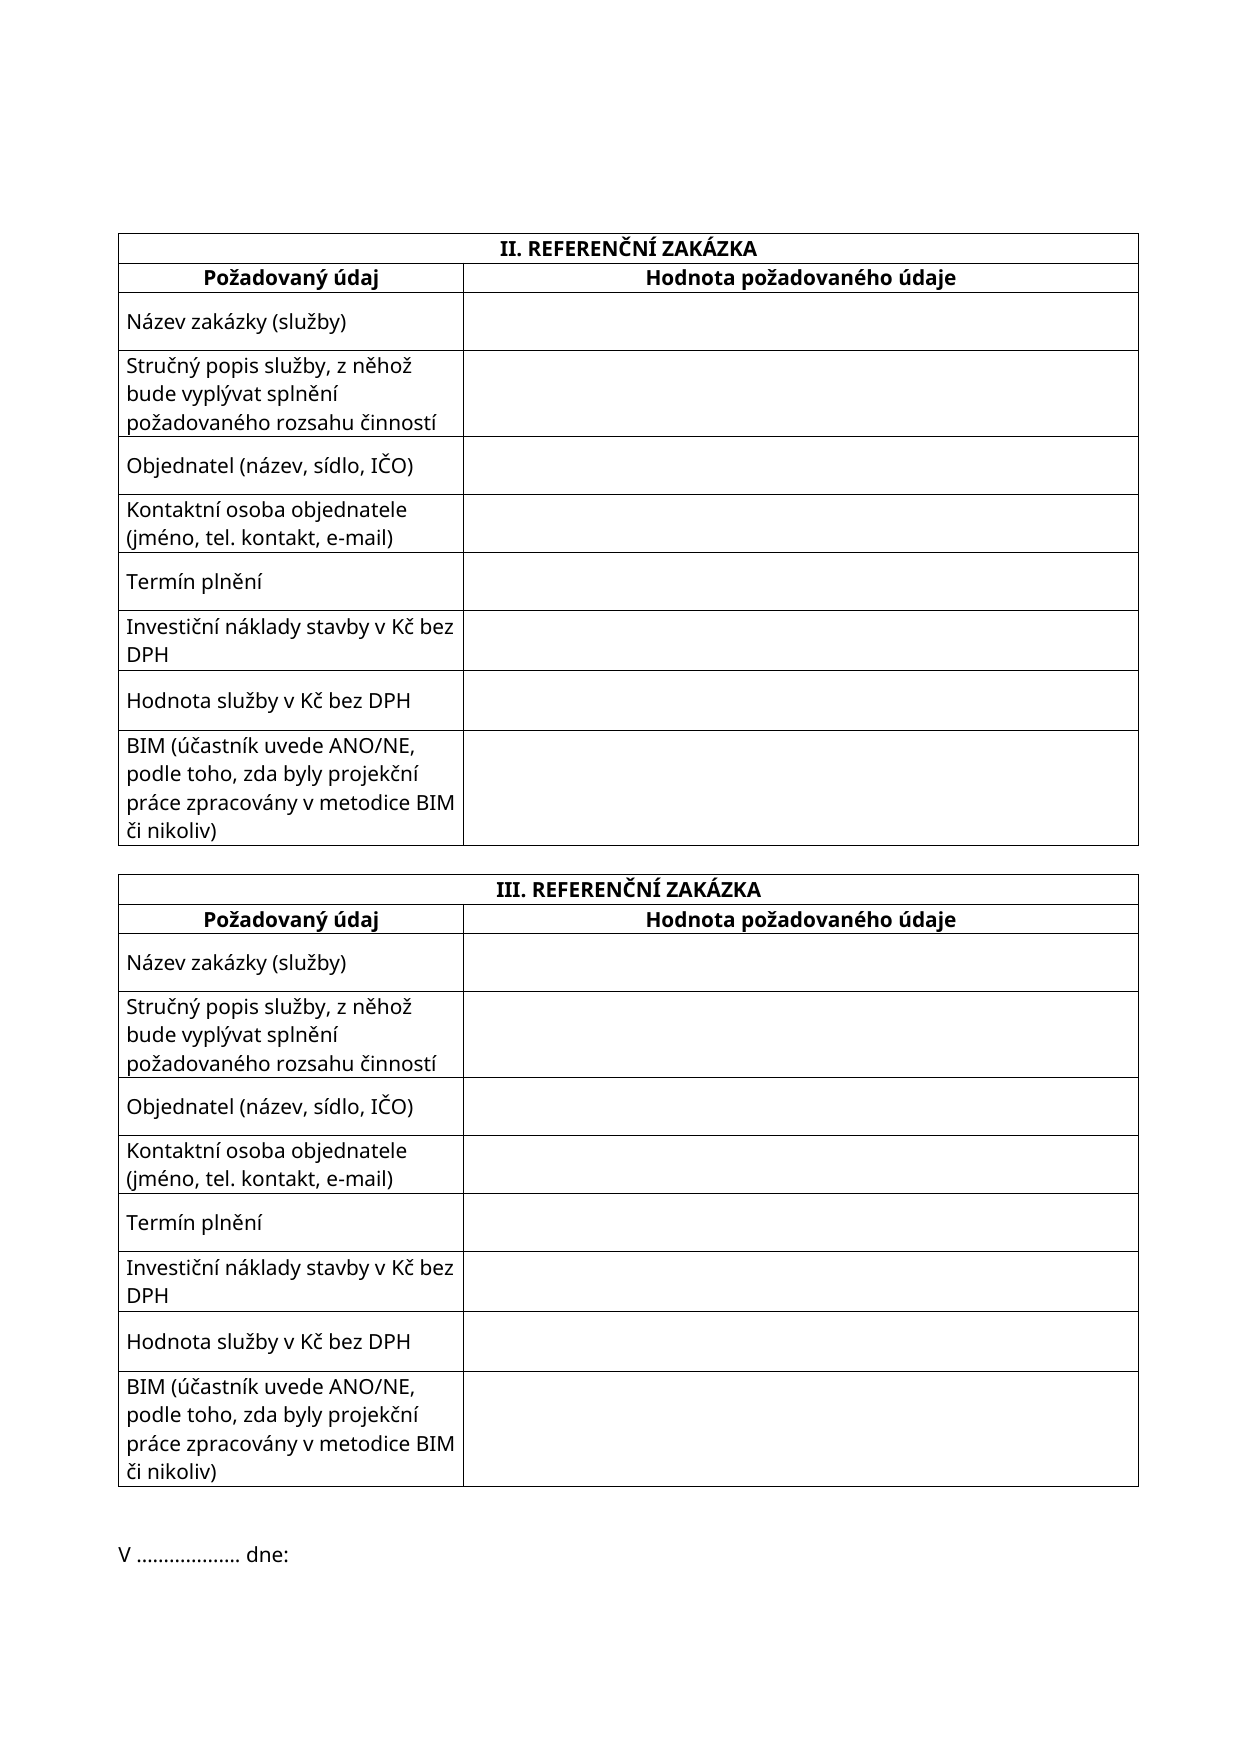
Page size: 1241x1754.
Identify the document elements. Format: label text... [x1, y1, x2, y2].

table_cell Termín plnění [119, 1194, 463, 1251]
table_cell Hodnota požadovaného údaje [464, 905, 1138, 933]
table_cell BIM (účastník uvede ANO/NE, podle toho, zda byly projekční práce zpracovány v metodice BIM či nikoliv) [119, 1372, 463, 1486]
table_cell Kontaktní osoba objednatele (jméno, tel. kontakt, e-mail) [119, 495, 463, 552]
table_cell BIM (účastník uvede ANO/NE, podle toho, zda byly projekční práce zpracovány v metodice BIM či nikoliv) [119, 731, 463, 845]
table_cell Termín plnění [119, 553, 463, 610]
table_cell Stručný popis služby, z něhož bude vyplývat splnění požadovaného rozsahu činností [119, 351, 463, 436]
table_cell Název zakázky (služby) [119, 934, 463, 991]
table_cell [464, 731, 1138, 845]
table_cell [464, 992, 1138, 1077]
table_cell Hodnota služby v Kč bez DPH [119, 1312, 463, 1371]
table_cell [464, 1078, 1138, 1135]
table_cell Objednatel (název, sídlo, IČO) [119, 1078, 463, 1135]
table_cell [464, 1372, 1138, 1486]
table_cell Stručný popis služby, z něhož bude vyplývat splnění požadovaného rozsahu činností [119, 992, 463, 1077]
table_cell [464, 671, 1138, 730]
table_cell [464, 351, 1138, 436]
table_cell Požadovaný údaj [119, 905, 463, 933]
table_header II. referenční zakázka [119, 234, 1138, 262]
table_header III. referenční zakázka [119, 875, 1138, 904]
table_cell Požadovaný údaj [119, 264, 463, 292]
table_cell [464, 437, 1138, 494]
table_cell [464, 293, 1138, 350]
table_cell Investiční náklady stavby v Kč bez DPH [119, 1252, 463, 1311]
table_cell [464, 611, 1138, 670]
table_cell [464, 1194, 1138, 1251]
table_cell [464, 934, 1138, 991]
table_cell [464, 495, 1138, 552]
table_cell Název zakázky (služby) [119, 293, 463, 350]
table_cell [464, 1252, 1138, 1311]
table_cell Objednatel (název, sídlo, IČO) [119, 437, 463, 494]
table_cell [464, 1312, 1138, 1371]
table_cell Hodnota služby v Kč bez DPH [119, 671, 463, 730]
table_cell Hodnota požadovaného údaje [464, 264, 1138, 292]
text V ………………. dne: [118, 1540, 1122, 1569]
table_cell [464, 553, 1138, 610]
table_cell Investiční náklady stavby v Kč bez DPH [119, 611, 463, 670]
table_cell Kontaktní osoba objednatele (jméno, tel. kontakt, e-mail) [119, 1136, 463, 1193]
table_cell [464, 1136, 1138, 1193]
